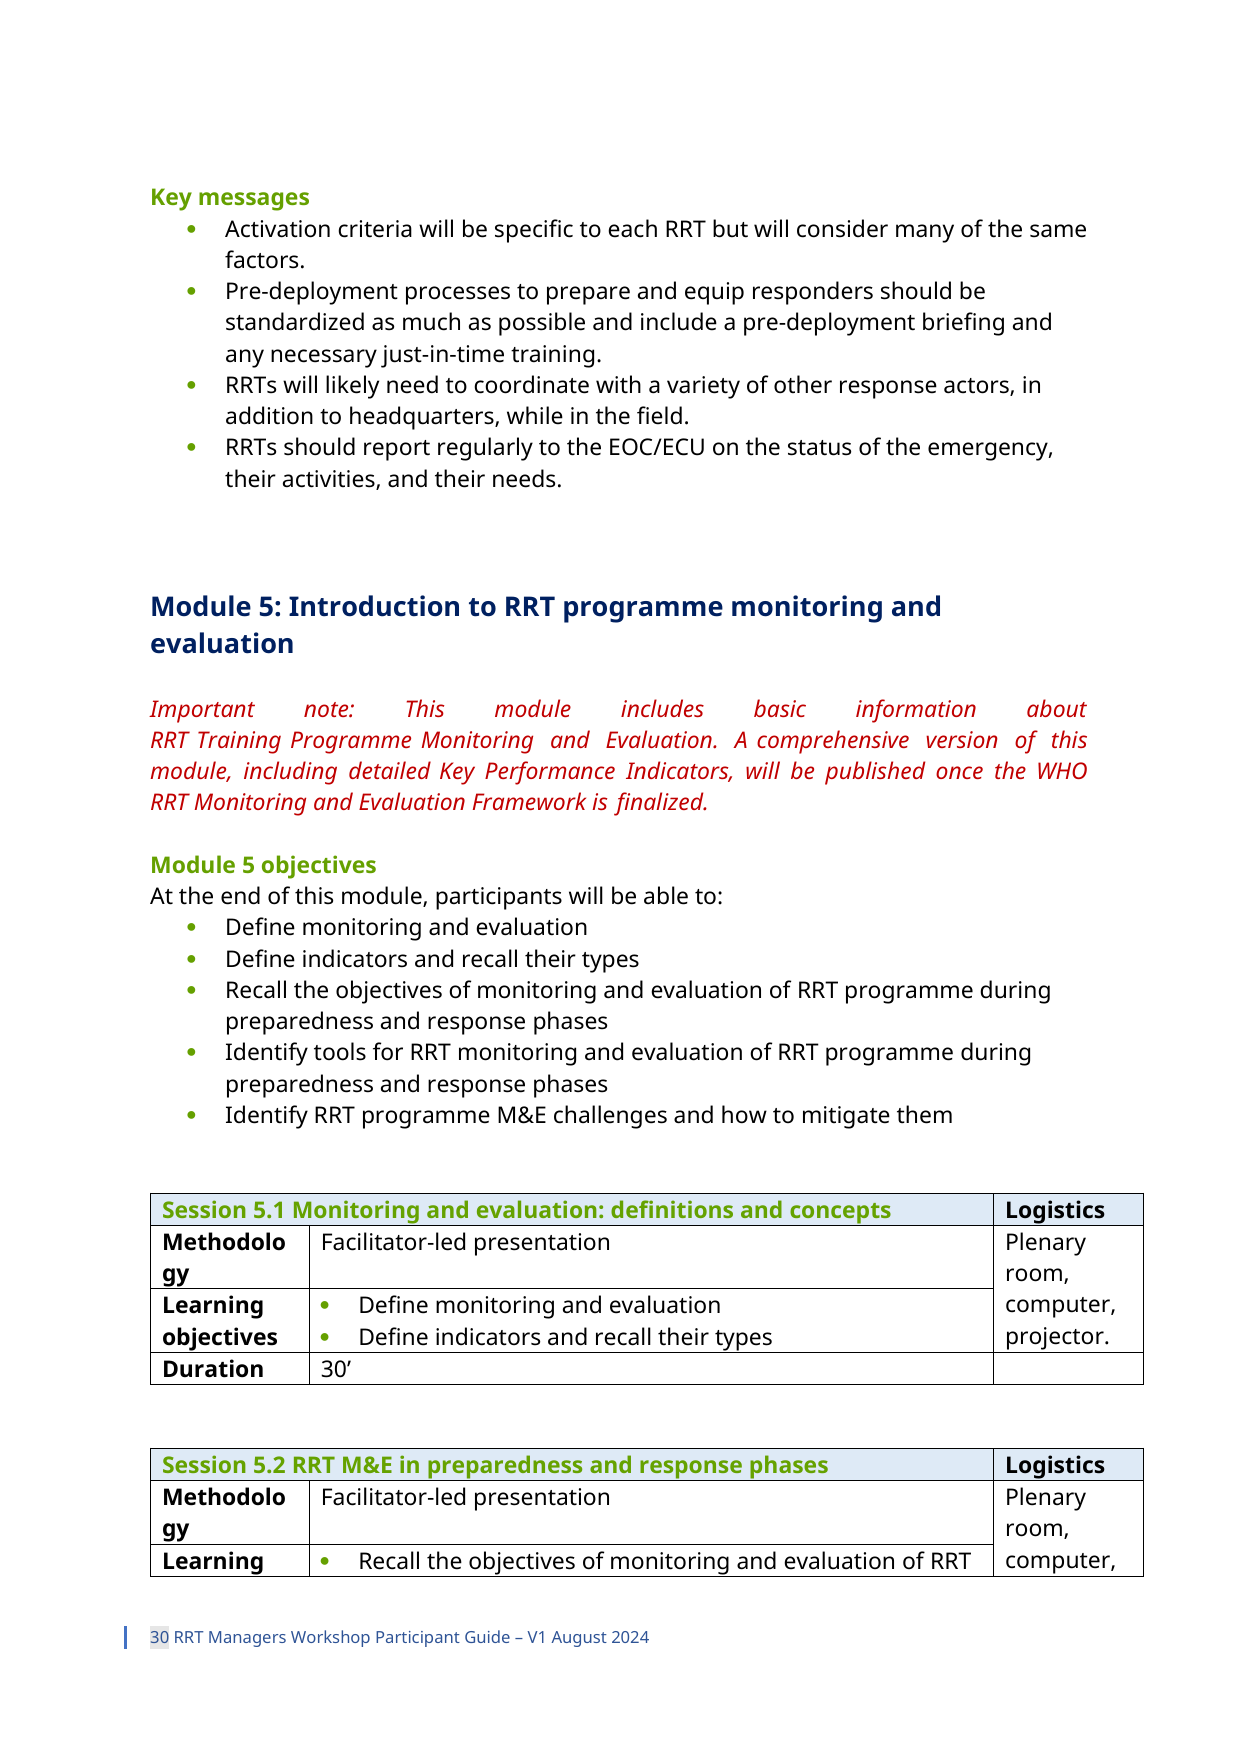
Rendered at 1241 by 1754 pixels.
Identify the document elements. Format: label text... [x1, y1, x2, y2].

table_cell [994, 1353, 1143, 1384]
list Activation criteria will be specific to each RRT but will consider many of the same factors.​ [187, 212, 1090, 275]
table_cell Facilitator-led presentation [310, 1226, 993, 1288]
list Pre-deployment processes to prepare and equip responders should be standardized as much as possible and include a pre-deployment briefing and any necessary just-in-time training. ​ [187, 275, 1090, 369]
table_cell Plenary room, computer, projector. [994, 1481, 1143, 1576]
table_cell Plenary room, computer, projector. [994, 1226, 1143, 1352]
list Recall the objectives of monitoring and evaluation of RRT programme during preparedness and response phases​ [187, 974, 1090, 1036]
text At the end of this module, participants will be able to:​ [150, 880, 1090, 911]
table_header Session 5.2 RRT M&E in preparedness and response phases [151, 1449, 993, 1480]
table_cell Facilitator-led presentation [310, 1481, 993, 1543]
table_cell Define monitoring and evaluation​ Define indicators and recall their types [310, 1289, 993, 1352]
list Identify tools for RRT monitoring and evaluation of RRT programme during preparedness and response phases​ [187, 1036, 1090, 1099]
list RRTs will likely need to coordinate with a variety of other response actors, in addition to headquarters, while in the field.​ [187, 369, 1090, 431]
list Identify RRT programme M&E challenges and how to mitigate them [187, 1099, 1090, 1130]
table_cell Learning objectives [151, 1289, 309, 1352]
text Key messages [150, 181, 1090, 212]
table_cell Learning objectives [151, 1545, 309, 1576]
text Module 5 objectives [150, 849, 1090, 880]
table_cell Methodology [151, 1481, 309, 1543]
table_header Logistics [994, 1449, 1143, 1480]
table_cell 30’ [310, 1353, 993, 1384]
table_cell Duration [151, 1353, 309, 1384]
subtitle Module 5: Introduction to RRT programme monitoring and evaluation [150, 587, 1090, 661]
table_header Logistics [994, 1194, 1143, 1225]
table_header Session 5.1 Monitoring and evaluation: definitions and concepts [151, 1194, 993, 1225]
list RRTs should report regularly to the EOC/ECU on the status of the emergency, their activities, and their needs. [187, 431, 1090, 494]
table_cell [310, 1545, 993, 1576]
table_cell Methodology [151, 1226, 309, 1288]
list Define monitoring and evaluation​ [187, 911, 1090, 942]
text Important note: This module includes basic information about RRT Training Programme Monitoring and Evaluation. A comprehensive version of this module, including detailed Key Performance Indicators, will be published once the WHO RRT Monitoring and Evaluation Framework is finalized. [150, 692, 1090, 817]
list Define indicators and recall their types ​ [187, 942, 1090, 974]
